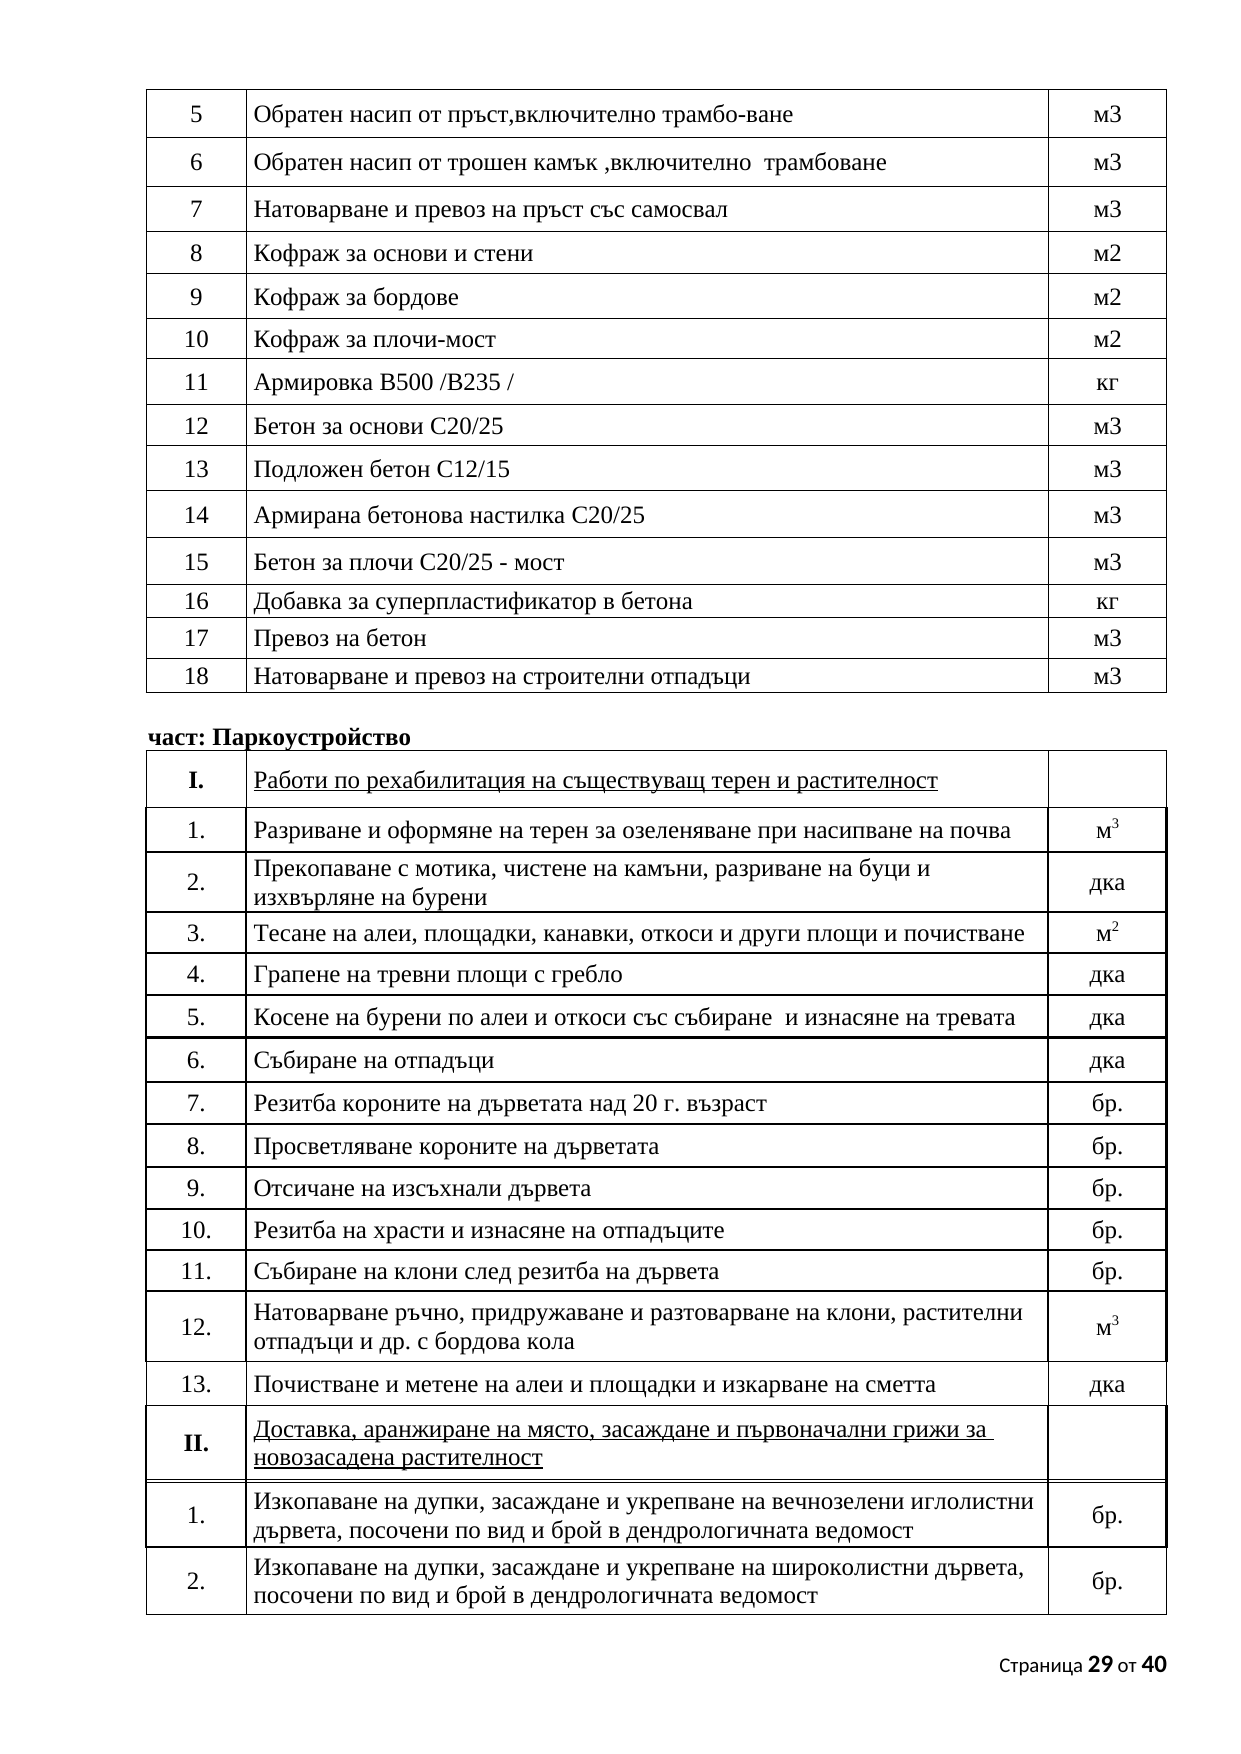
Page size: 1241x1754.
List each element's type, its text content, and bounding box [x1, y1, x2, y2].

table_cell Изкопаване на дупки, засаждане и укрепване на широколистни дървета, посочени по вид и брой в дендрологичната ведомост [247, 1548, 1048, 1614]
table_cell Превоз на бетон [247, 618, 1048, 657]
table_cell бр. [1049, 1548, 1166, 1614]
table_cell 9. [147, 1168, 245, 1208]
table_cell Събиране на отпадъци [247, 1039, 1047, 1081]
table_cell м3 [1049, 1292, 1165, 1361]
table_cell Армирана бетонова настилка С20/25 [247, 491, 1048, 537]
table_cell бр. [1049, 1483, 1165, 1546]
table_cell 16 [147, 585, 246, 617]
table_cell м3 [1049, 618, 1166, 657]
table_cell кг [1049, 585, 1166, 617]
table_cell 4. [147, 954, 245, 994]
table_cell дка [1049, 853, 1165, 911]
table_cell м3 [1049, 659, 1166, 692]
table_cell Кофраж за бордове [247, 274, 1048, 318]
table_cell 1. [147, 808, 245, 851]
table_cell м3 [1049, 808, 1165, 851]
table_cell [1049, 1406, 1165, 1479]
table_cell 7. [147, 1083, 245, 1123]
table_cell Разриване и оформяне на терен за озеленяване при насипване на почва [247, 808, 1047, 851]
table_cell 9 [147, 274, 246, 318]
table_cell м3 [1049, 538, 1166, 584]
table_cell 12. [147, 1292, 245, 1361]
table_header [1049, 751, 1166, 807]
text част: Паркоустройство [148, 722, 1167, 750]
table_cell м3 [1049, 187, 1166, 231]
table_cell Подложен бетон С12/15 [247, 446, 1048, 490]
table_cell Изкопаване на дупки, засаждане и укрепване на вечнозелени иглолистни дървета, посочени по вид и брой в дендрологичната ведомост [247, 1483, 1047, 1546]
table_cell Прекопаване с мотика, чистене на камъни, разриване на буци и изхвърляне на бурени [247, 853, 1047, 911]
table_cell Косене на бурени по алеи и откоси със събиране и изнасяне на тревата [247, 996, 1047, 1036]
table_cell Резитба на храсти и изнасяне на отпадъците [247, 1210, 1047, 1249]
table_cell 5. [147, 996, 245, 1036]
table_cell м2 [1049, 319, 1166, 357]
table_cell 6 [147, 138, 246, 186]
table_cell 13 [147, 446, 246, 490]
table_cell 10. [147, 1210, 245, 1249]
table_cell м2 [1049, 274, 1166, 318]
table_cell Тесане на алеи, площадки, канавки, откоси и други площи и почистване [247, 913, 1047, 952]
table_cell Почистване и метене на алеи и площадки и изкарване на сметта [247, 1362, 1048, 1405]
table_cell дка [1049, 1039, 1165, 1081]
table_cell 17 [147, 618, 246, 657]
table_cell 15 [147, 538, 246, 584]
table_cell Добавка за суперпластификатор в бетона [247, 585, 1048, 617]
table_cell м3 [1049, 446, 1166, 490]
table_cell Доставка, аранжиране на място, засаждане и първоначални грижи за новозасадена растителност [247, 1406, 1047, 1479]
table_cell Армировка В500 /В235 / [247, 359, 1048, 404]
table_cell 13. [147, 1362, 246, 1405]
table_cell кг [1049, 359, 1166, 404]
table_cell Просветляване короните на дърветата [247, 1125, 1047, 1166]
table_cell Обратен насип от трошен камък ,включително трамбоване [247, 138, 1048, 186]
table_cell Кофраж за основи и стени [247, 232, 1048, 273]
table_cell Резитба короните на дърветата над 20 г. възраст [247, 1083, 1047, 1123]
table_cell 2. [147, 1548, 246, 1614]
table_cell Кофраж за плочи-мост [247, 319, 1048, 357]
table_cell 6. [147, 1039, 245, 1081]
table_cell 7 [147, 187, 246, 231]
table_cell дка [1049, 1362, 1166, 1405]
table_cell Бетон за основи С20/25 [247, 405, 1048, 445]
table_cell бр. [1049, 1251, 1165, 1290]
table_cell 10 [147, 319, 246, 357]
table_cell Обратен насип от пръст,включително трамбо-ване [247, 90, 1048, 137]
table_cell Натоварване ръчно, придружаване и разтоварване на клони, растителни отпадъци и др. с бордова кола [247, 1292, 1047, 1361]
table_cell Натоварване и превоз на пръст със самосвал [247, 187, 1048, 231]
table_cell бр. [1049, 1083, 1165, 1123]
table_cell дка [1049, 954, 1165, 994]
table_cell м2 [1049, 232, 1166, 273]
table_cell 14 [147, 491, 246, 537]
table_cell м3 [1049, 405, 1166, 445]
table_cell Събиране на клони след резитба на дървета [247, 1251, 1047, 1290]
table_cell 8 [147, 232, 246, 273]
table_cell 5 [147, 90, 246, 137]
table_cell Отсичане на изсъхнали дървета [247, 1168, 1047, 1208]
table_header Работи по рехабилитация на съществуващ терен и растителност [247, 751, 1048, 807]
table_cell бр. [1049, 1168, 1165, 1208]
table_cell бр. [1049, 1210, 1165, 1249]
table_cell дка [1049, 996, 1165, 1036]
table_cell 12 [147, 405, 246, 445]
table_cell II. [147, 1406, 245, 1479]
table_cell 11 [147, 359, 246, 404]
table_cell Грапене на тревни площи с гребло [247, 954, 1047, 994]
table_cell бр. [1049, 1125, 1165, 1166]
table_cell 11. [147, 1251, 245, 1290]
table_cell 1. [147, 1483, 245, 1546]
table_cell 18 [147, 659, 246, 692]
table_cell м3 [1049, 90, 1166, 137]
table_cell 2. [147, 853, 245, 911]
table_cell 3. [147, 913, 245, 952]
table_cell м2 [1049, 913, 1165, 952]
table_header I. [147, 751, 246, 807]
table_cell м3 [1049, 138, 1166, 186]
table_cell Бетон за плочи С20/25 - мост [247, 538, 1048, 584]
table_cell 8. [147, 1125, 245, 1166]
table_cell м3 [1049, 491, 1166, 537]
table_cell Натоварване и превоз на строителни отпадъци [247, 659, 1048, 692]
